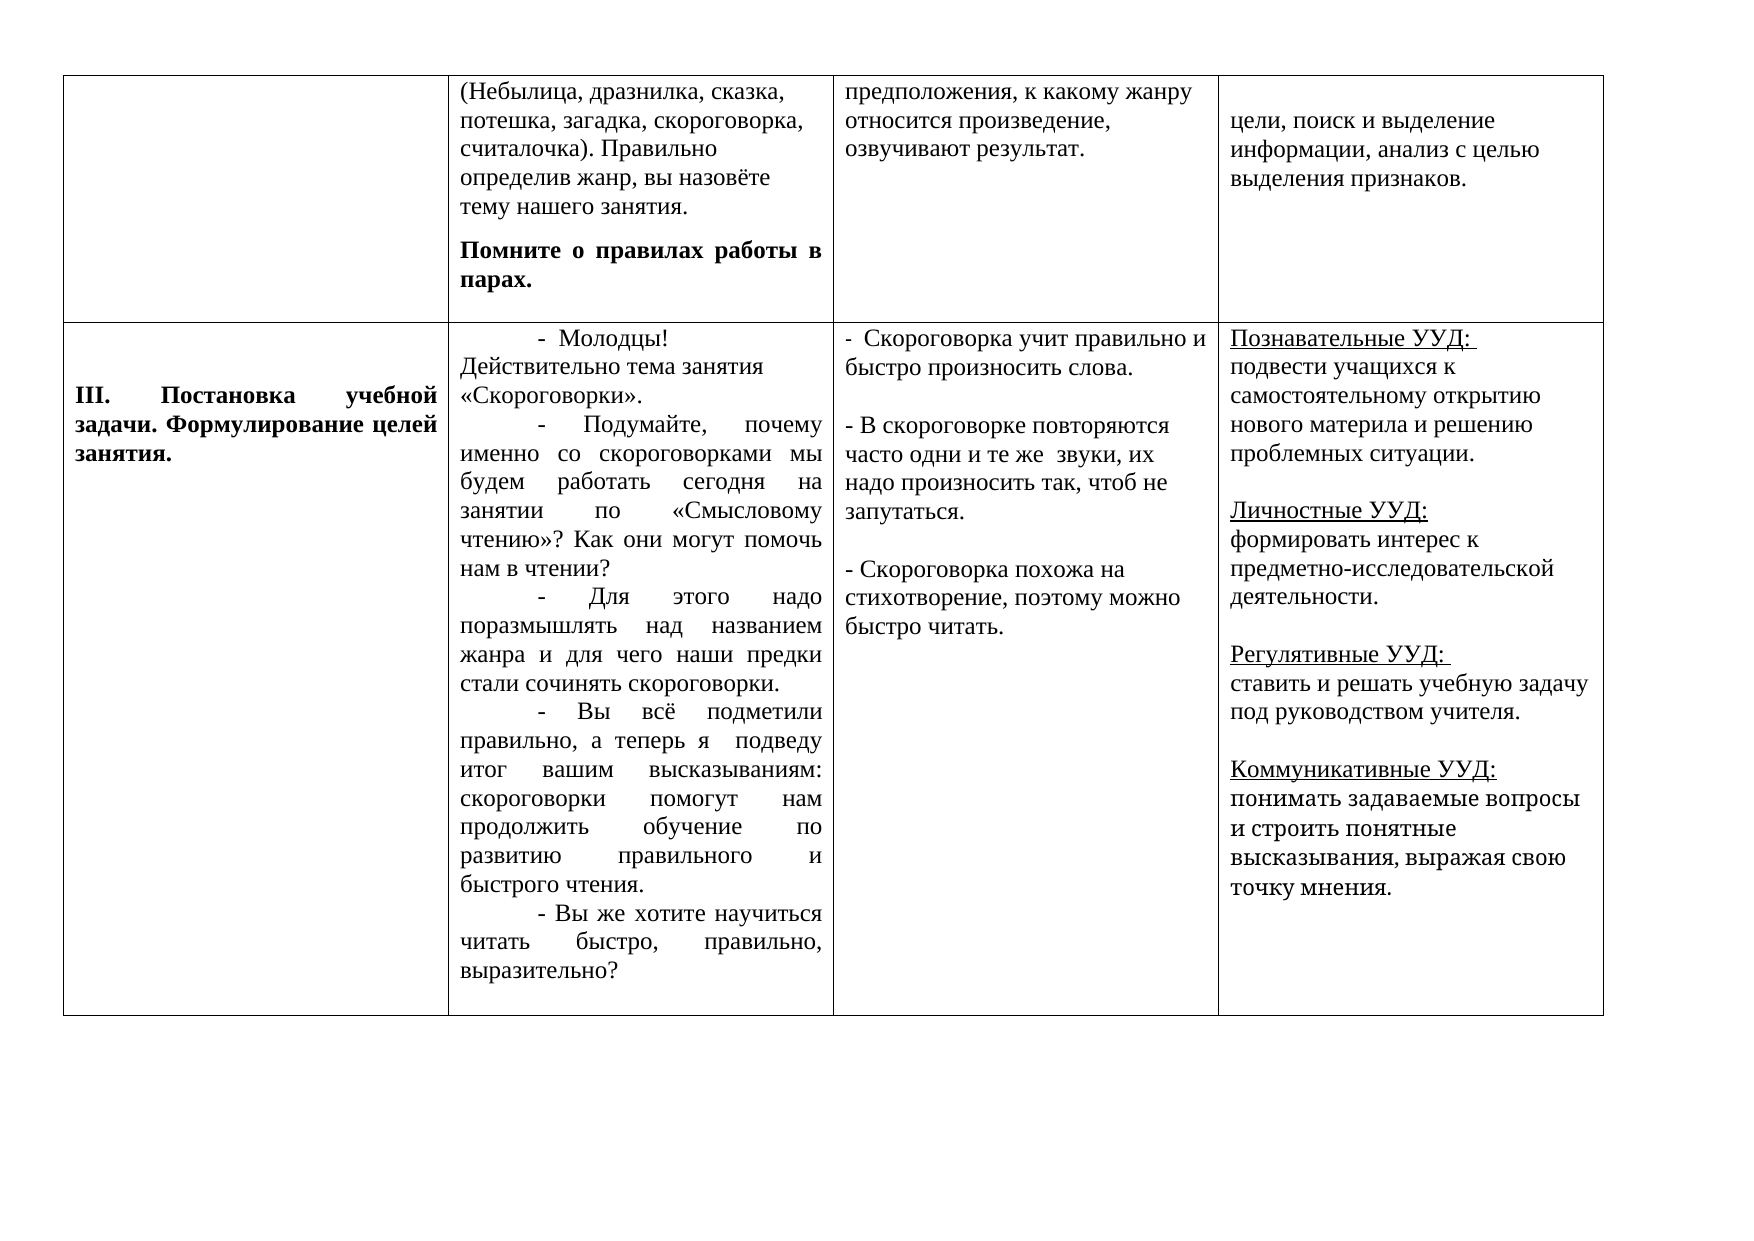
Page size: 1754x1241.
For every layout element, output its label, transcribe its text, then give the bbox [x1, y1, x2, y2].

table_cell III. Постановка учебной задачи. Формулирование целей занятия. [64, 323, 448, 1015]
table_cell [449, 76, 833, 322]
table_cell - Молодцы! Действительно тема занятия «Скороговорки». - Подумайте, почему именно со скороговорками мы будем работать сегодня на занятии по «Смысловому чтению»? Как они могут помочь нам в чтении? - Для этого надо поразмышлять над названием жанра и для чего наши предки стали сочинять скороговорки. - Вы всё подметили правильно, а теперь я подведу итог вашим высказываниям: скороговорки помогут нам продолжить обучение по развитию правильного и быстрого чтения. - Вы же хотите научиться читать быстро, правильно, выразительно? [449, 323, 833, 1015]
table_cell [64, 76, 448, 322]
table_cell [834, 76, 1218, 322]
table_cell - Скороговорка учит правильно и быстро произносить слова. - В скороговорке повторяются часто одни и те же звуки, их надо произносить так, чтоб не запутаться. - Скороговорка похожа на стихотворение, поэтому можно быстро читать. [834, 323, 1218, 1015]
table_cell Познавательные УУД: подвести учащихся к самостоятельному открытию нового материла и решению проблемных ситуации. Личностные УУД: формировать интерес к предметно-исследовательской деятельности. Регулятивные УУД: ставить и решать учебную задачу под руководством учителя. Коммуникативные УУД: понимать задаваемые вопросы и строить понятные высказывания, выражая свою точку мнения. [1219, 323, 1603, 1015]
